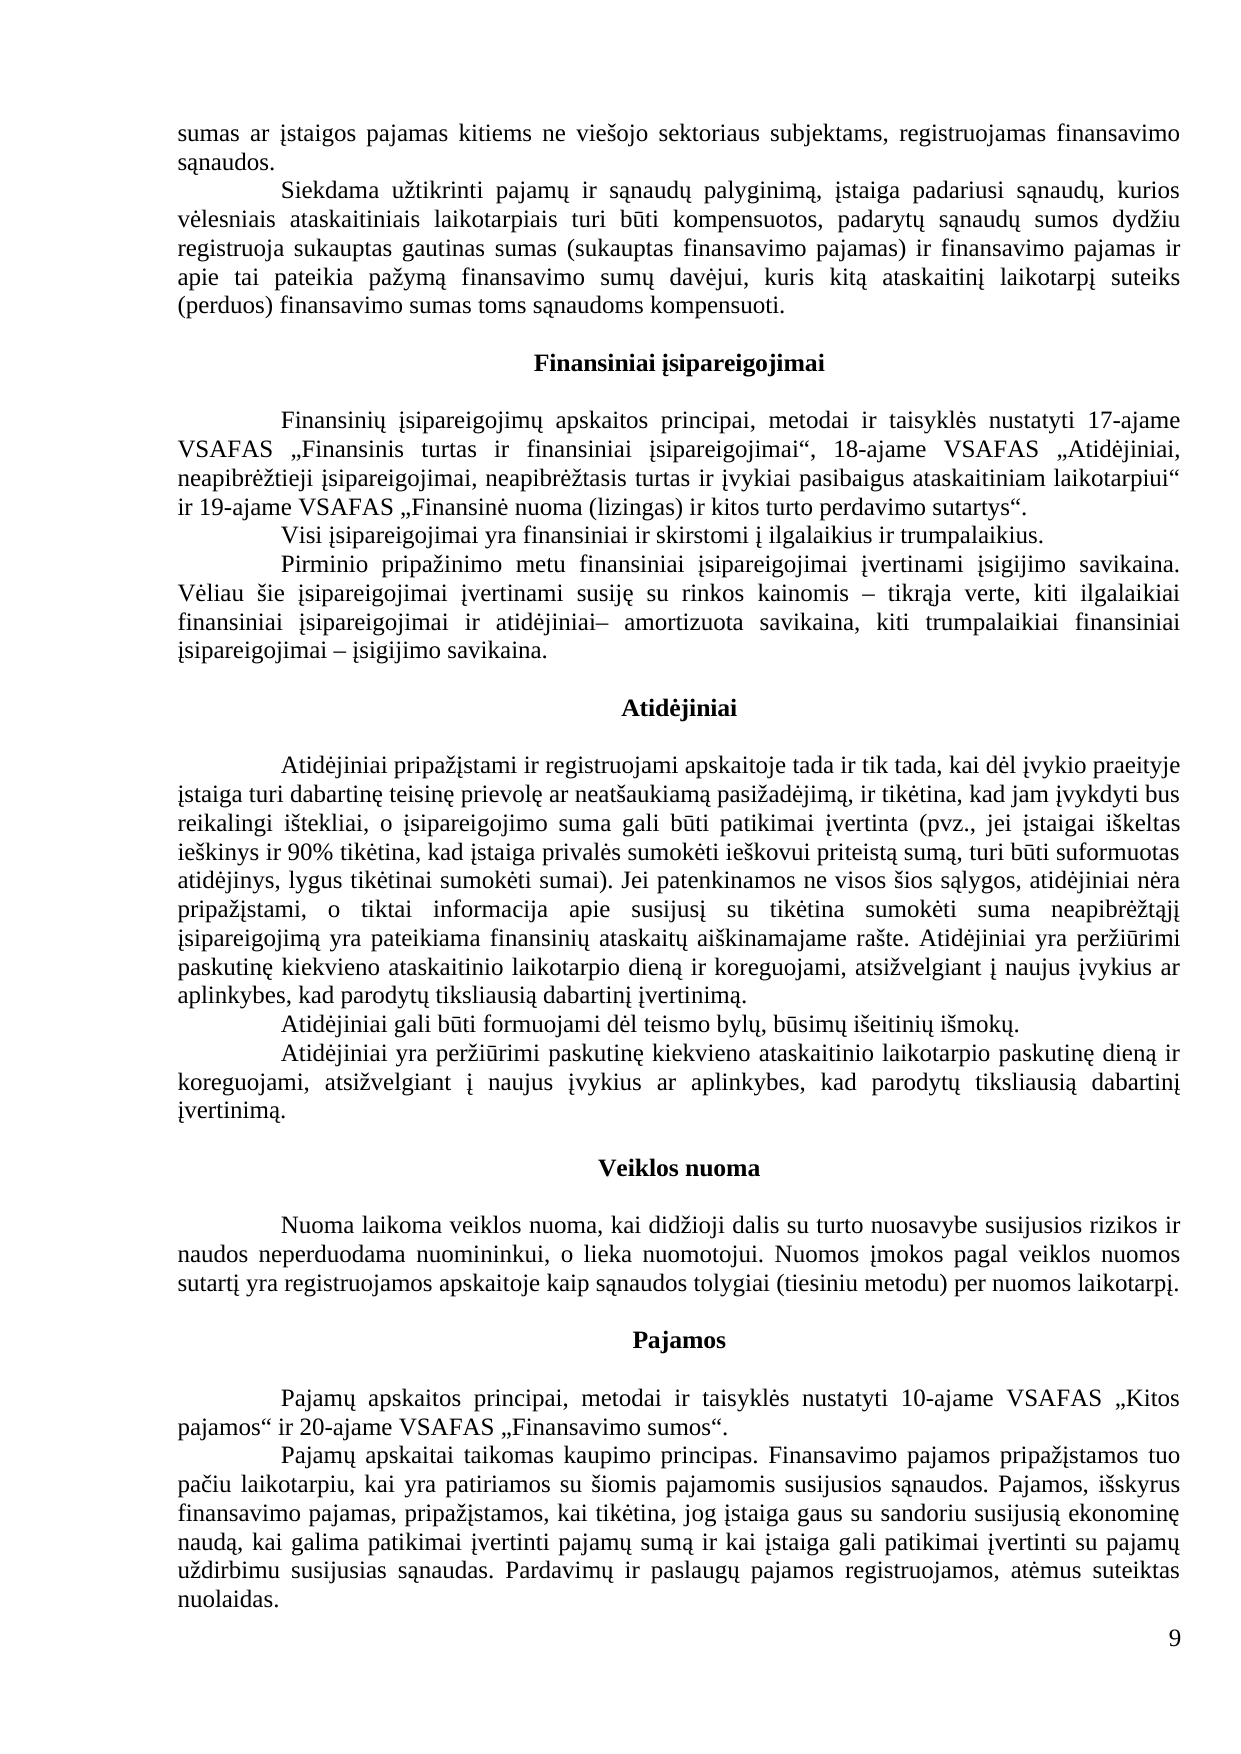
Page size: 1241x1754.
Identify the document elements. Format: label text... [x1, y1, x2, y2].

text Atidėjiniai yra peržiūrimi paskutinę kiekvieno ataskaitinio laikotarpio paskutinę dieną ir koreguojami, atsižvelgiant į naujus įvykius ar aplinkybes, kad parodytų tiksliausią dabartinį įvertinimą. [177, 1038, 1181, 1124]
text Finansinių įsipareigojimų apskaitos principai, metodai ir taisyklės nustatyti 17-ajame VSAFAS „Finansinis turtas ir finansiniai įsipareigojimai“, 18-ajame VSAFAS „Atidėjiniai, neapibrėžtieji įsipareigojimai, neapibrėžtasis turtas ir įvykiai pasibaigus ataskaitiniam laikotarpiui“ ir 19-ajame VSAFAS „Finansinė nuoma (lizingas) ir kitos turto perdavimo sutartys“. [177, 406, 1181, 521]
text Visi įsipareigojimai yra finansiniai ir skirstomi į ilgalaikius ir trumpalaikius. [177, 521, 1181, 549]
text Pajamų apskaitos principai, metodai ir taisyklės nustatyti 10-ajame VSAFAS „Kitos pajamos“ ir 20-ajame VSAFAS „Finansavimo sumos“. [177, 1383, 1181, 1441]
text Nuoma laikoma veiklos nuoma, kai didžioji dalis su turto nuosavybe susijusios rizikos ir naudos neperduodama nuomininkui, o lieka nuomotojui. Nuomos įmokos pagal veiklos nuomos sutartį yra registruojamos apskaitoje kaip sąnaudos tolygiai (tiesiniu metodu) per nuomos laikotarpį. [177, 1211, 1181, 1297]
text Siekdama užtikrinti pajamų ir sąnaudų palyginimą, įstaiga padariusi sąnaudų, kurios vėlesniais ataskaitiniais laikotarpiais turi būti kompensuotos, padarytų sąnaudų sumos dydžiu registruoja sukauptas gautinas sumas (sukauptas finansavimo pajamas) ir finansavimo pajamas ir apie tai pateikia pažymą finansavimo sumų davėjui, kuris kitą ataskaitinį laikotarpį suteiks (perduos) finansavimo sumas toms sąnaudoms kompensuoti. [177, 176, 1181, 319]
list Pajamos [177, 1326, 1181, 1354]
list Finansiniai įsipareigojimai [177, 348, 1181, 377]
list Veiklos nuoma [177, 1153, 1181, 1182]
text Pirminio pripažinimo metu finansiniai įsipareigojimai įvertinami įsigijimo savikaina. Vėliau šie įsipareigojimai įvertinami susiję su rinkos kainomis – tikrąja verte, kiti ilgalaikiai finansiniai įsipareigojimai ir atidėjiniai– amortizuota savikaina, kiti trumpalaikiai finansiniai įsipareigojimai – įsigijimo savikaina. [177, 549, 1181, 664]
text Atidėjiniai pripažįstami ir registruojami apskaitoje tada ir tik tada, kai dėl įvykio praeityje įstaiga turi dabartinę teisinę prievolę ar neatšaukiamą pasižadėjimą, ir tikėtina, kad jam įvykdyti bus reikalingi ištekliai, o įsipareigojimo suma gali būti patikimai įvertinta (pvz., jei įstaigai iškeltas ieškinys ir 90% tikėtina, kad įstaiga privalės sumokėti ieškovui priteistą sumą, turi būti suformuotas atidėjinys, lygus tikėtinai sumokėti sumai). Jei patenkinamos ne visos šios sąlygos, atidėjiniai nėra pripažįstami, o tiktai informacija apie susijusį su tikėtina sumokėti suma neapibrėžtąjį įsipareigojimą yra pateikiama finansinių ataskaitų aiškinamajame rašte. Atidėjiniai yra peržiūrimi paskutinę kiekvieno ataskaitinio laikotarpio dieną ir koreguojami, atsižvelgiant į naujus įvykius ar aplinkybes, kad parodytų tiksliausią dabartinį įvertinimą. [177, 751, 1181, 1009]
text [177, 118, 1181, 176]
text Atidėjiniai gali būti formuojami dėl teismo bylų, būsimų išeitinių išmokų. [177, 1009, 1181, 1038]
text Pajamų apskaitai taikomas kaupimo principas. Finansavimo pajamos pripažįstamos tuo pačiu laikotarpiu, kai yra patiriamos su šiomis pajamomis susijusios sąnaudos. Pajamos, išskyrus finansavimo pajamas, pripažįstamos, kai tikėtina, jog įstaiga gaus su sandoriu susijusią ekonominę naudą, kai galima patikimai įvertinti pajamų sumą ir kai įstaiga gali patikimai įvertinti su pajamų uždirbimu susijusias sąnaudas. Pardavimų ir paslaugų pajamos registruojamos, atėmus suteiktas nuolaidas. [177, 1441, 1181, 1613]
list Atidėjiniai [177, 693, 1181, 722]
